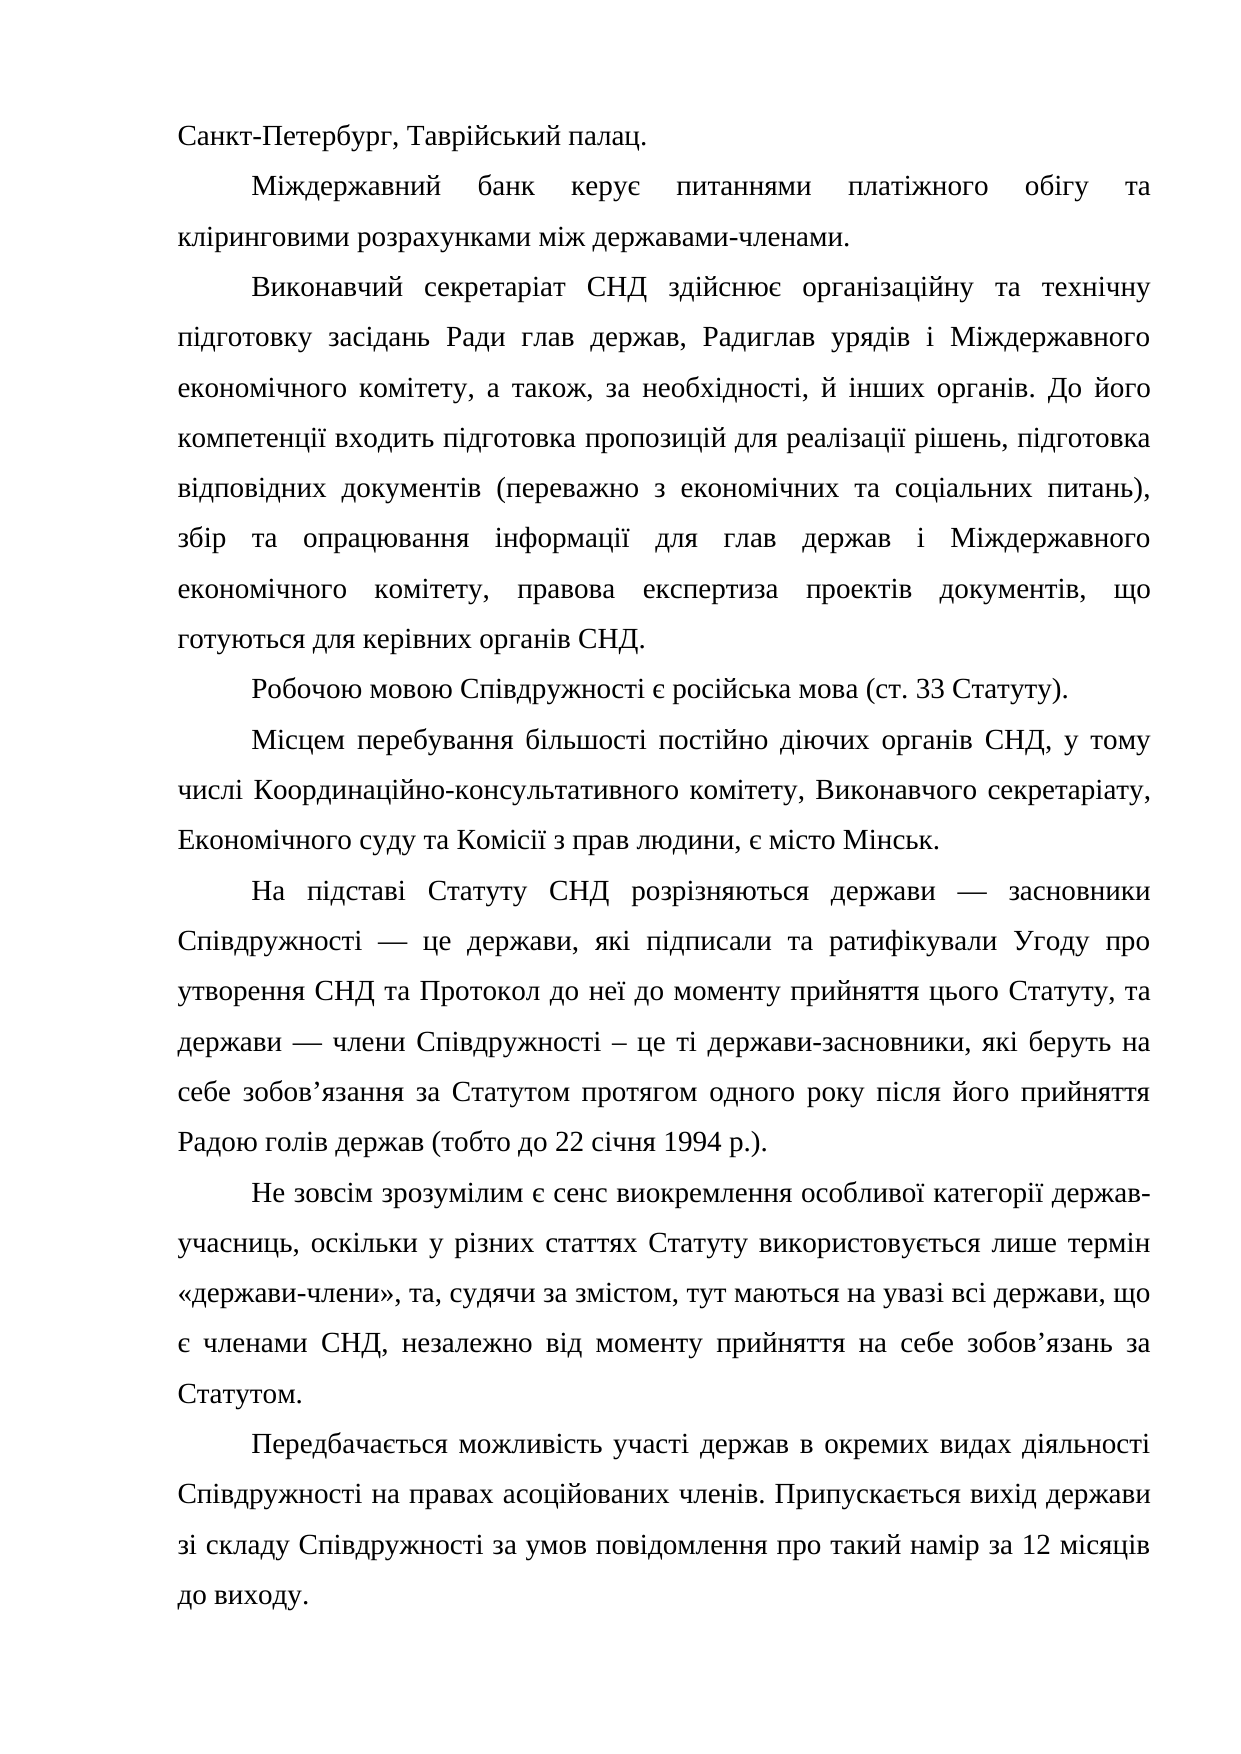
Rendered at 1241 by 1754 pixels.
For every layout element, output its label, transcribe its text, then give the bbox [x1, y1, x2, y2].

text Виконавчий секретаріат СНД здійснює організаційну та технічну підготовку засідань Ради глав держав, Радиглав урядів і Міждержавного економічного комітету, а також, за необхідності, й інших органів. До його компетенції входить підготовка пропозицій для реалізації рішень, підготовка відповідних документів (переважно з економічних та соціальних питань), збір та опрацювання інформації для глав держав і Міждержавного економічного комітету, правова експертиза проектів документів, що готуються для керівних органів СНД. [177, 269, 1152, 655]
text Робочою мовою Співдружності є російська мова (ст. 33 Статуту). [177, 672, 1152, 705]
text Не зовсім зрозумілим є сенс виокремлення особливої категорії держав-учасниць, оскільки у різних статтях Статуту використовується лише термін «держави-члени», та, судячи за змістом, тут маються на увазі всі держави, що є членами СНД, незалежно від моменту прийняття на себе зобов’язань за Статутом. [177, 1175, 1152, 1409]
text Міждержавний банк керує питаннями платіжного обігу та кліринговими розрахунками між державами-членами. [177, 168, 1152, 252]
text Місцем перебування більшості постійно діючих органів СНД, у тому числі Координаційно-консультативного комітету, Виконавчого секретаріату, Економічного суду та Комісії з прав людини, є місто Мінськ. [177, 722, 1152, 856]
text Передбачається можливість участі держав в окремих видах діяльності Співдружності на правах асоційованих членів. Припускається вихід держави зі складу Співдружності за умов повідомлення про такий намір за 12 місяців до виходу. [177, 1426, 1152, 1611]
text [177, 118, 1152, 152]
text На підставі Статуту СНД розрізняються держави — засновники Співдружності — це держави, які підписали та ратифікували Угоду про утворення СНД та Протокол до неї до моменту прийняття цього Статуту, та держави — члени Співдружності – це ті держави-засновники, які беруть на себе зобов’язання за Статутом протягом одного року після його прийняття Радою голів держав (тобто до 22 січня 1994 р.). [177, 873, 1152, 1158]
